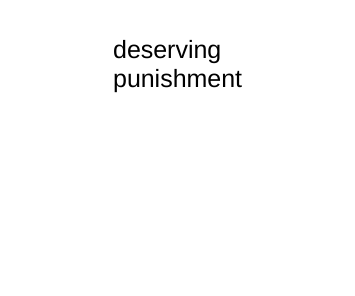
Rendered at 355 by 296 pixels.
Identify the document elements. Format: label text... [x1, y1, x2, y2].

text deserving punishment [113, 35, 242, 93]
